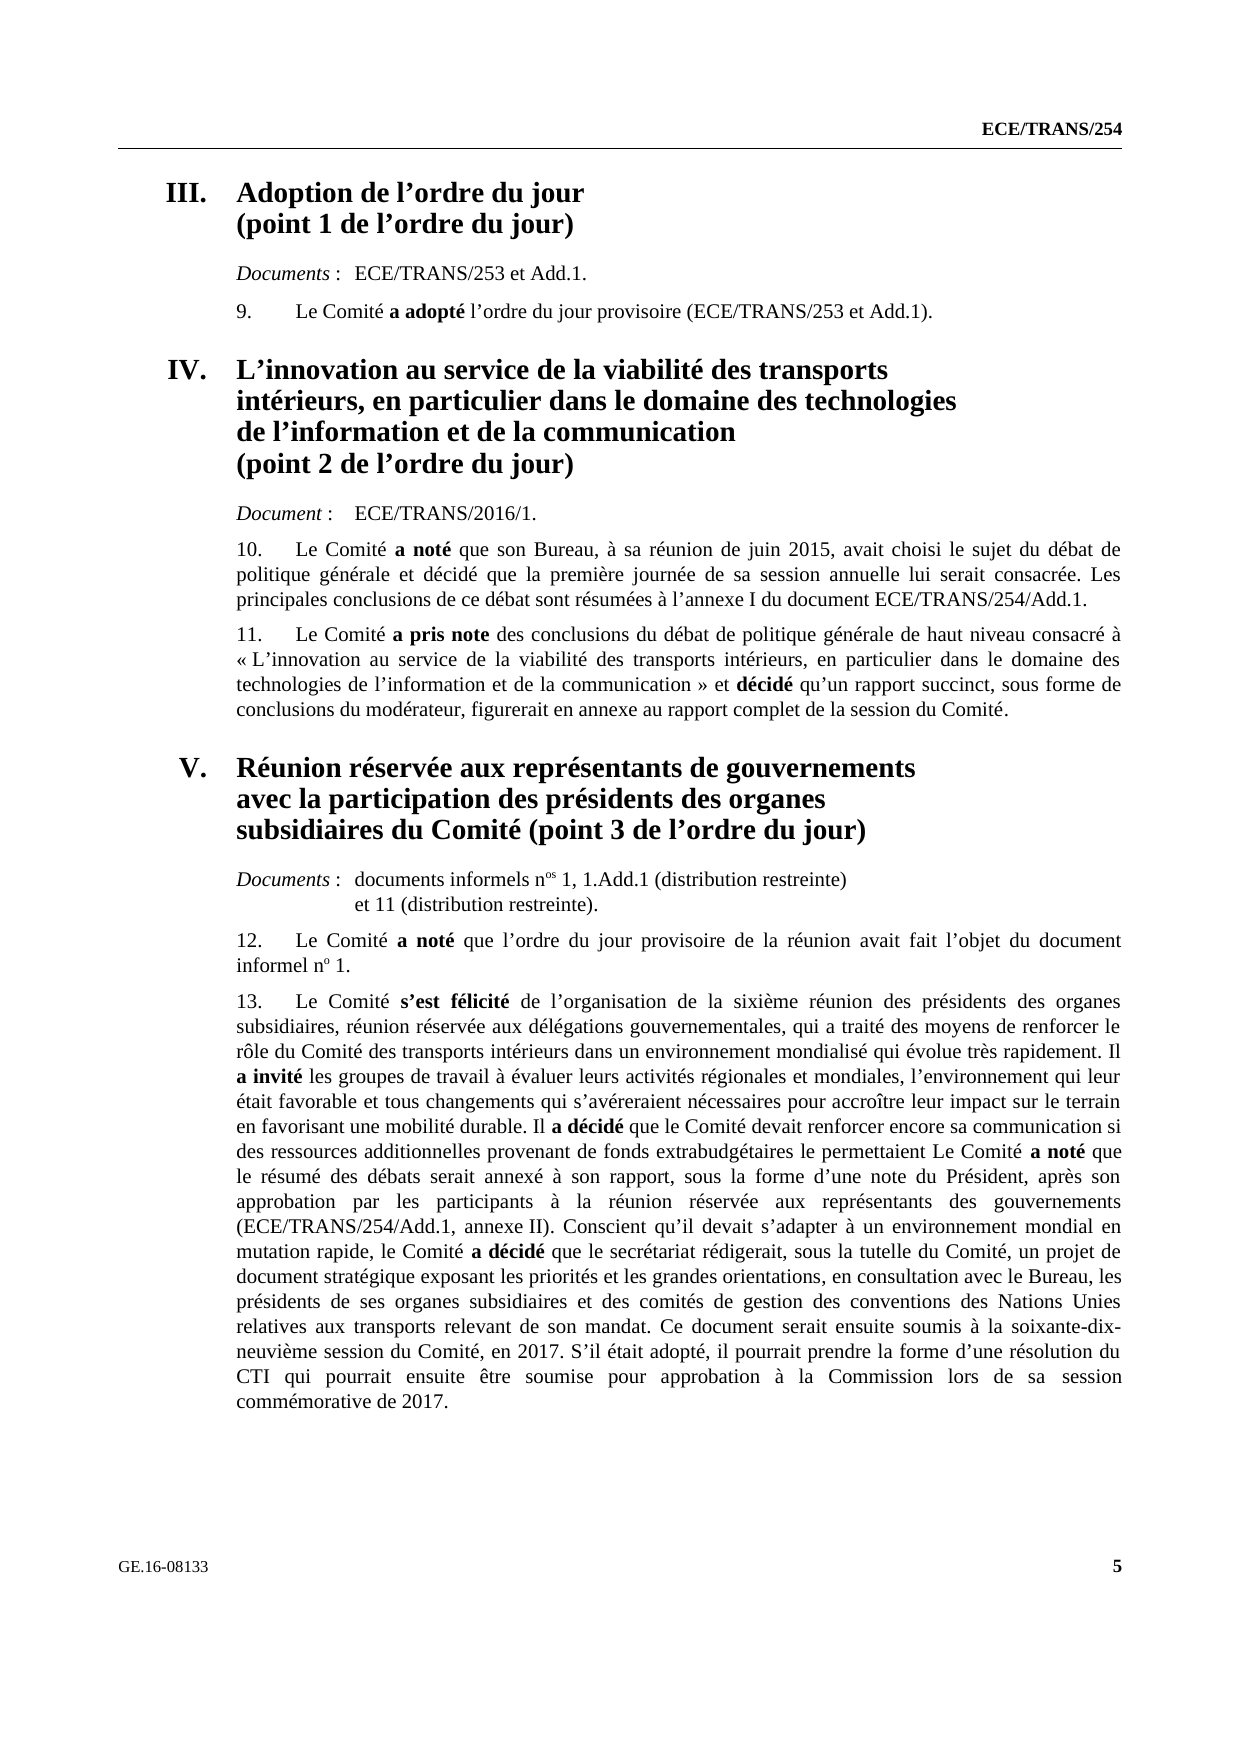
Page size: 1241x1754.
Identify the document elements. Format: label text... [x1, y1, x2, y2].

text Le Comité a noté que l’ordre du jour provisoire de la réunion avait fait l’objet du document informel no 1. [236, 927, 1122, 977]
text Documents : documents informels nos 1, 1.Add.1 (distribution restreinte) et 11 (distribution restreinte). [236, 867, 1004, 917]
text Le Comité a adopté l’ordre du jour provisoire (ECE/TRANS/253 et Add.1). [236, 298, 1122, 323]
text III. Adoption de l’ordre du jour (point 1 de l’ordre du jour) [118, 177, 1004, 240]
text Documents : ECE/TRANS/253 et Add.1. [236, 261, 1004, 286]
text V. Réunion réservée aux représentants de gouvernements avec la participation des présidents des organes subsidiaires du Comité (point 3 de l’ordre du jour) [118, 752, 1004, 846]
text IV. L’innovation au service de la viabilité des transports intérieurs, en particulier dans le domaine des technologies de l’information et de la communication (point 2 de l’ordre du jour) [118, 354, 1004, 479]
text Document : ECE/TRANS/2016/1. [236, 500, 1004, 525]
text Le Comité s’est félicité de l’organisation de la sixième réunion des présidents des organes subsidiaires, réunion réservée aux délégations gouvernementales, qui a traité des moyens de renforcer le rôle du Comité des transports intérieurs dans un environnement mondialisé qui évolue très rapidement. Il a invité les groupes de travail à évaluer leurs activités régionales et mondiales, l’environnement qui leur était favorable et tous changements qui s’avéreraient nécessaires pour accroître leur impact sur le terrain en favorisant une mobilité durable. Il a décidé que le Comité devait renforcer encore sa communication si des ressources additionnelles provenant de fonds extrabudgétaires le permettaient Le Comité a noté que le résumé des débats serait annexé à son rapport, sous la forme d’une note du Président, après son approbation par les participants à la réunion réservée aux représentants des gouvernements (ECE/TRANS/254/Add.1, annexe II). Conscient qu’il devait s’adapter à un environnement mondial en mutation rapide, le Comité a décidé que le secrétariat rédigerait, sous la tutelle du Comité, un projet de document stratégique exposant les priorités et les grandes orientations, en consultation avec le Bureau, les présidents de ses organes subsidiaires et des comités de gestion des conventions des Nations Unies relatives aux transports relevant de son mandat. Ce document serait ensuite soumis à la soixante-dix-neuvième session du Comité, en 2017. S’il était adopté, il pourrait prendre la forme d’une résolution du CTI qui pourrait ensuite être soumise pour approbation à la Commission lors de sa session commémorative de 2017. [236, 988, 1122, 1413]
text Le Comité a pris note des conclusions du débat de politique générale de haut niveau consacré à « L’innovation au service de la viabilité des transports intérieurs, en particulier dans le domaine des technologies de l’information et de la communication » et décidé qu’un rapport succinct, sous forme de conclusions du modérateur, figurerait en annexe au rapport complet de la session du Comité. [236, 621, 1122, 721]
text Le Comité a noté que son Bureau, à sa réunion de juin 2015, avait choisi le sujet du débat de politique générale et décidé que la première journée de sa session annuelle lui serait consacrée. Les principales conclusions de ce débat sont résumées à l’annexe I du document ECE/TRANS/254/Add.1. [236, 536, 1122, 611]
